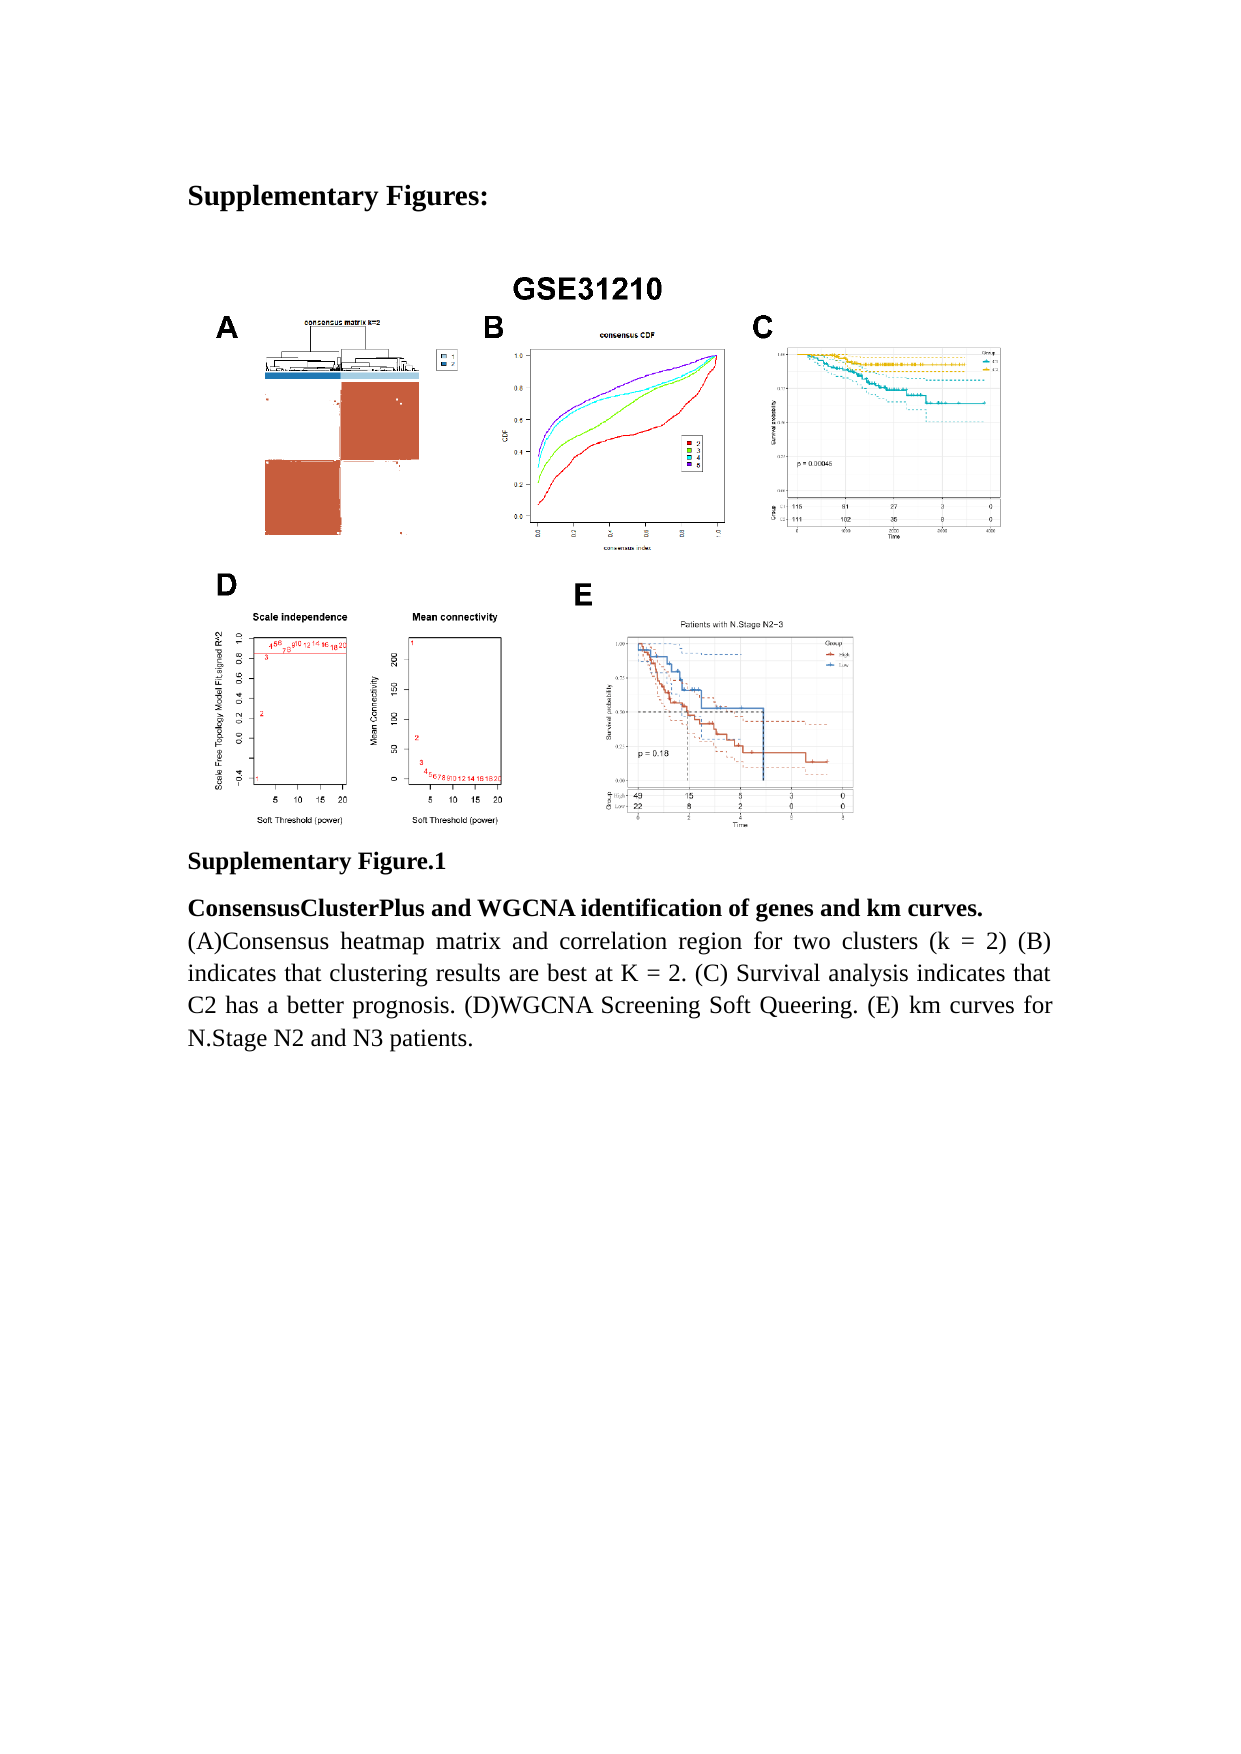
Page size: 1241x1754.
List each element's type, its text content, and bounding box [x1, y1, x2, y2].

picture [187, 227, 1053, 840]
text Supplementary Figure.1 [187, 844, 1053, 877]
text Supplementary Figures: [187, 162, 1053, 227]
text (A)Consensus heatmap matrix and correlation region for two clusters (k = 2) (B) indicates that clustering results are best at K = 2. (C) Survival analysis indicates that C2 has a better prognosis. (D)WGCNA Screening Soft Queering. (E) km curves for N.Stage N2 and N3 patients. [187, 924, 1053, 1054]
text ConsensusClusterPlus and WGCNA identification of genes and km curves. [187, 891, 1053, 924]
